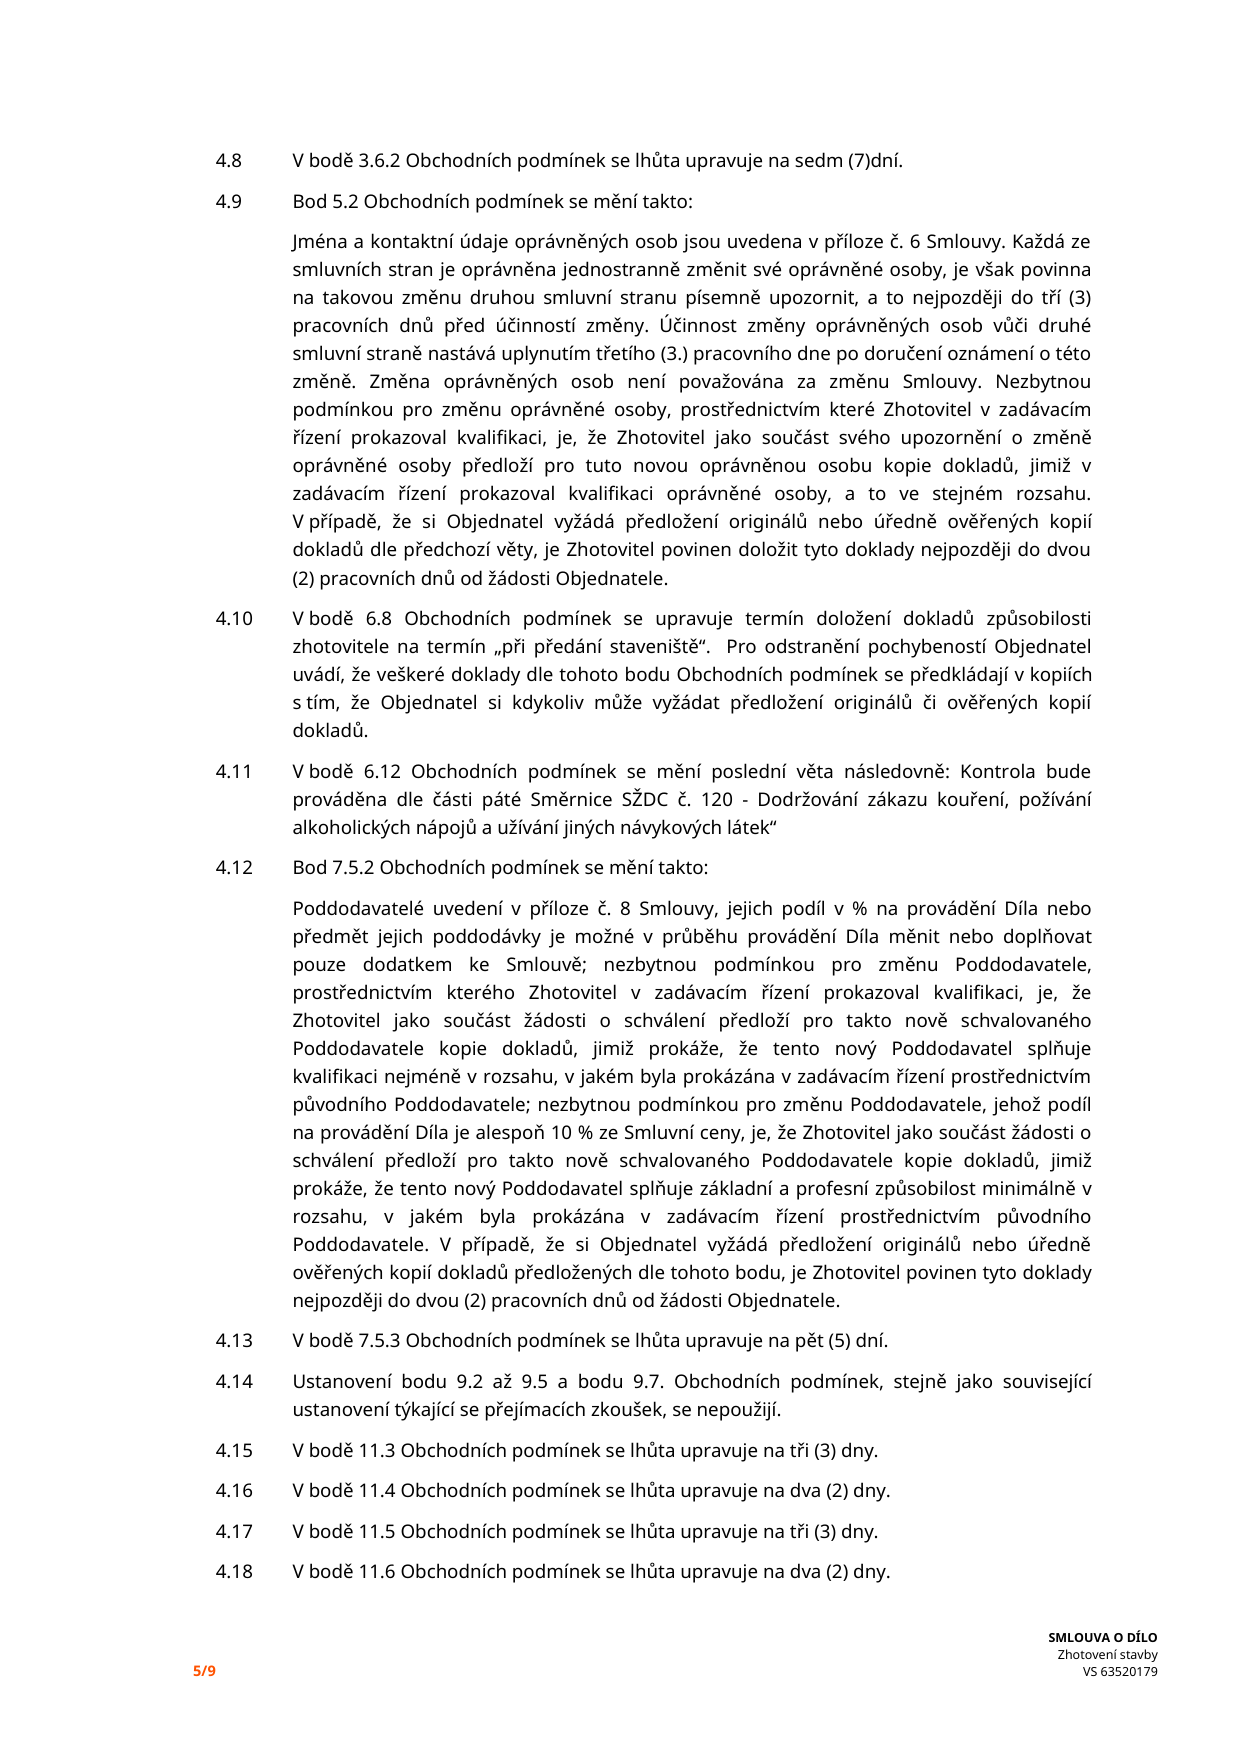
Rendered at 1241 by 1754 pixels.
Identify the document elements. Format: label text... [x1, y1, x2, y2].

text Poddodavatelé uvedení v příloze č. 8 Smlouvy, jejich podíl v % na provádění Díla nebo předmět jejich poddodávky je možné v průběhu provádění Díla měnit nebo doplňovat pouze dodatkem ke Smlouvě; nezbytnou podmínkou pro změnu Poddodavatele, prostřednictvím kterého Zhotovitel v zadávacím řízení prokazoval kvalifikaci, je, že Zhotovitel jako součást žádosti o schválení předloží pro takto nově schvalovaného Poddodavatele kopie dokladů, jimiž prokáže, že tento nový Poddodavatel splňuje kvalifikaci nejméně v rozsahu, v jakém byla prokázána v zadávacím řízení prostřednictvím původního Poddodavatele; nezbytnou podmínkou pro změnu Poddodavatele, jehož podíl na provádění Díla je alespoň 10 % ze Smluvní ceny, je, že Zhotovitel jako součást žádosti o schválení předloží pro takto nově schvalovaného Poddodavatele kopie dokladů, jimiž prokáže, že tento nový Poddodavatel splňuje základní a profesní způsobilost minimálně v rozsahu, v jakém byla prokázána v zadávacím řízení prostřednictvím původního Poddodavatele. V případě, že si Objednatel vyžádá předložení originálů nebo úředně ověřených kopií dokladů předložených dle tohoto bodu, je Zhotovitel povinen tyto doklady nejpozději do dvou (2) pracovních dnů od žádosti Objednatele. [292, 895, 1093, 1313]
text V bodě 6.12 Obchodních podmínek se mění poslední věta následovně: Kontrola bude prováděna dle části páté Směrnice SŽDC č. 120 - Dodržování zákazu kouření, požívání alkoholických nápojů a užívání jiných návykových látek“ [216, 758, 1093, 839]
text V bodě 6.8 Obchodních podmínek se upravuje termín doložení dokladů způsobilosti zhotovitele na termín „při předání staveniště“. Pro odstranění pochybeností Objednatel uvádí, že veškeré doklady dle tohoto bodu Obchodních podmínek se předkládají v kopiích s tím, že Objednatel si kdykoliv může vyžádat předložení originálů či ověřených kopií dokladů. [216, 605, 1093, 743]
text V bodě 11.3 Obchodních podmínek se lhůta upravuje na tři (3) dny. [216, 1437, 1093, 1462]
text V bodě 11.6 Obchodních podmínek se lhůta upravuje na dva (2) dny. [216, 1558, 1093, 1584]
text V bodě 3.6.2 Obchodních podmínek se lhůta upravuje na sedm (7)dní. [216, 147, 1093, 173]
text Ustanovení bodu 9.2 až 9.5 a bodu 9.7. Obchodních podmínek, stejně jako související ustanovení týkající se přejímacích zkoušek, se nepoužijí. [216, 1368, 1093, 1422]
text V bodě 11.4 Obchodních podmínek se lhůta upravuje na dva (2) dny. [216, 1477, 1093, 1503]
text V bodě 11.5 Obchodních podmínek se lhůta upravuje na tři (3) dny. [216, 1518, 1093, 1543]
text Jména a kontaktní údaje oprávněných osob jsou uvedena v příloze č. 6 Smlouvy. Každá ze smluvních stran je oprávněna jednostranně změnit své oprávněné osoby, je však povinna na takovou změnu druhou smluvní stranu písemně upozornit, a to nejpozději do tří (3) pracovních dnů před účinností změny. Účinnost změny oprávněných osob vůči druhé smluvní straně nastává uplynutím třetího (3.) pracovního dne po doručení oznámení o této změně. Změna oprávněných osob není považována za změnu Smlouvy. Nezbytnou podmínkou pro změnu oprávněné osoby, prostřednictvím které Zhotovitel v zadávacím řízení prokazoval kvalifikaci, je, že Zhotovitel jako součást svého upozornění o změně oprávněné osoby předloží pro tuto novou oprávněnou osobu kopie dokladů, jimiž v zadávacím řízení prokazoval kvalifikaci oprávněné osoby, a to ve stejném rozsahu. V případě, že si Objednatel vyžádá předložení originálů nebo úředně ověřených kopií dokladů dle předchozí věty, je Zhotovitel povinen doložit tyto doklady nejpozději do dvou (2) pracovních dnů od žádosti Objednatele. [292, 228, 1093, 590]
text Bod 5.2 Obchodních podmínek se mění takto: [216, 188, 1093, 213]
text V bodě 7.5.3 Obchodních podmínek se lhůta upravuje na pět (5) dní. [216, 1328, 1093, 1353]
text Bod 7.5.2 Obchodních podmínek se mění takto: [216, 854, 1093, 880]
